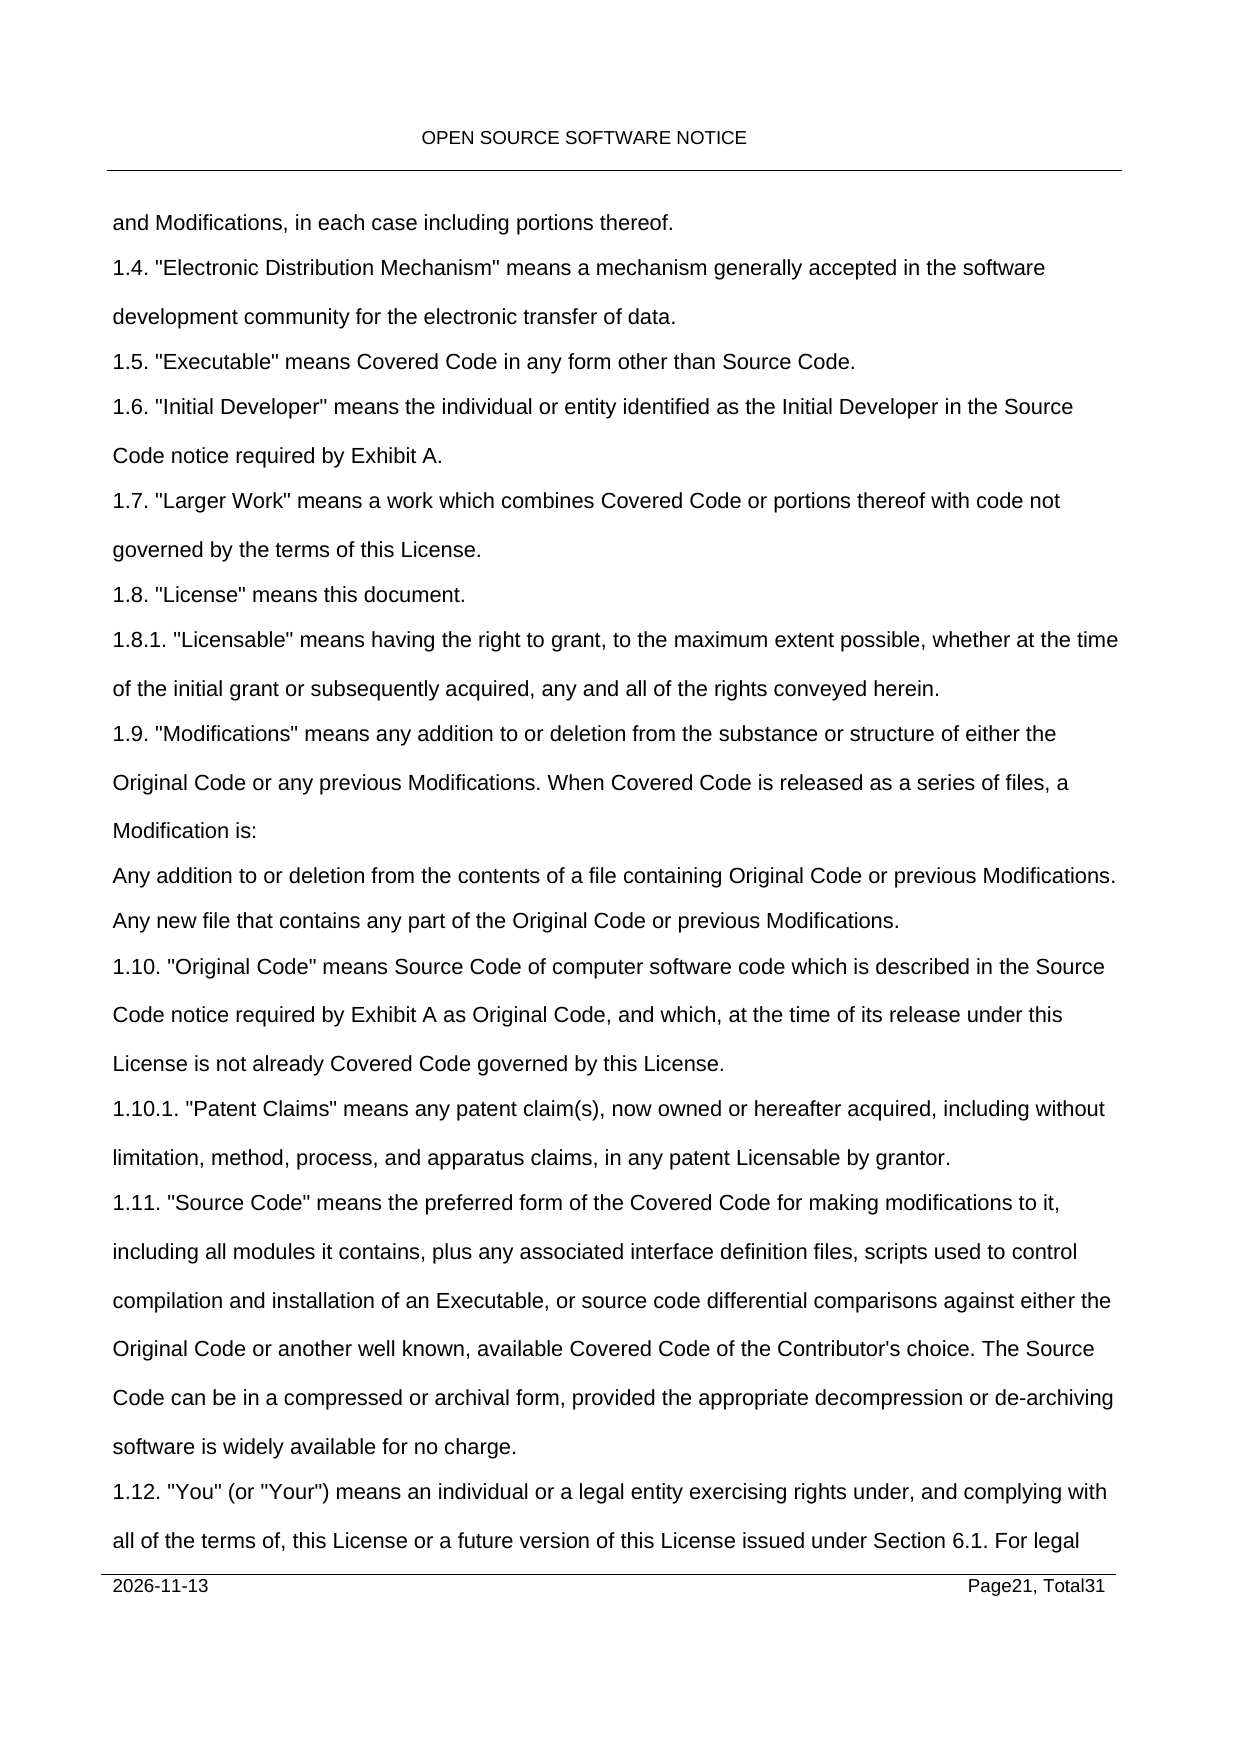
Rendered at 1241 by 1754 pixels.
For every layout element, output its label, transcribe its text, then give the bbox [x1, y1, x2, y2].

text 1.7. "Larger Work" means a work which combines Covered Code or portions thereof with code not governed by the terms of this License. [112, 484, 1128, 566]
text 1.8. "License" means this document. [112, 578, 1128, 611]
text 1.4. "Electronic Distribution Mechanism" means a mechanism generally accepted in the software development community for the electronic transfer of data. [112, 251, 1128, 333]
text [112, 206, 1128, 239]
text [112, 1475, 1128, 1556]
text Any new file that contains any part of the Original Code or previous Modifications. [112, 905, 1128, 937]
text 1.5. "Executable" means Covered Code in any form other than Source Code. [112, 345, 1128, 378]
text 1.10.1. "Patent Claims" means any patent claim(s), now owned or hereafter acquired, including without limitation, method, process, and apparatus claims, in any patent Licensable by grantor. [112, 1092, 1128, 1174]
text 1.8.1. "Licensable" means having the right to grant, to the maximum extent possible, whether at the time of the initial grant or subsequently acquired, any and all of the rights conveyed herein. [112, 623, 1128, 704]
text 1.10. "Original Code" means Source Code of computer software code which is described in the Source Code notice required by Exhibit A as Original Code, and which, at the time of its release under this License is not already Covered Code governed by this License. [112, 950, 1128, 1080]
text 1.6. "Initial Developer" means the individual or entity identified as the Initial Developer in the Source Code notice required by Exhibit A. [112, 390, 1128, 472]
text Any addition to or deletion from the contents of a file containing Original Code or previous Modifications. [112, 860, 1128, 892]
text 1.11. "Source Code" means the preferred form of the Covered Code for making modifications to it, including all modules it contains, plus any associated interface definition files, scripts used to control compilation and installation of an Executable, or source code differential comparisons against either the Original Code or another well known, available Covered Code of the Contributor's choice. The Source Code can be in a compressed or archival form, provided the appropriate decompression or de-archiving software is widely available for no charge. [112, 1186, 1128, 1463]
text 1.9. "Modifications" means any addition to or deletion from the substance or structure of either the Original Code or any previous Modifications. When Covered Code is released as a series of files, a Modification is: [112, 717, 1128, 847]
